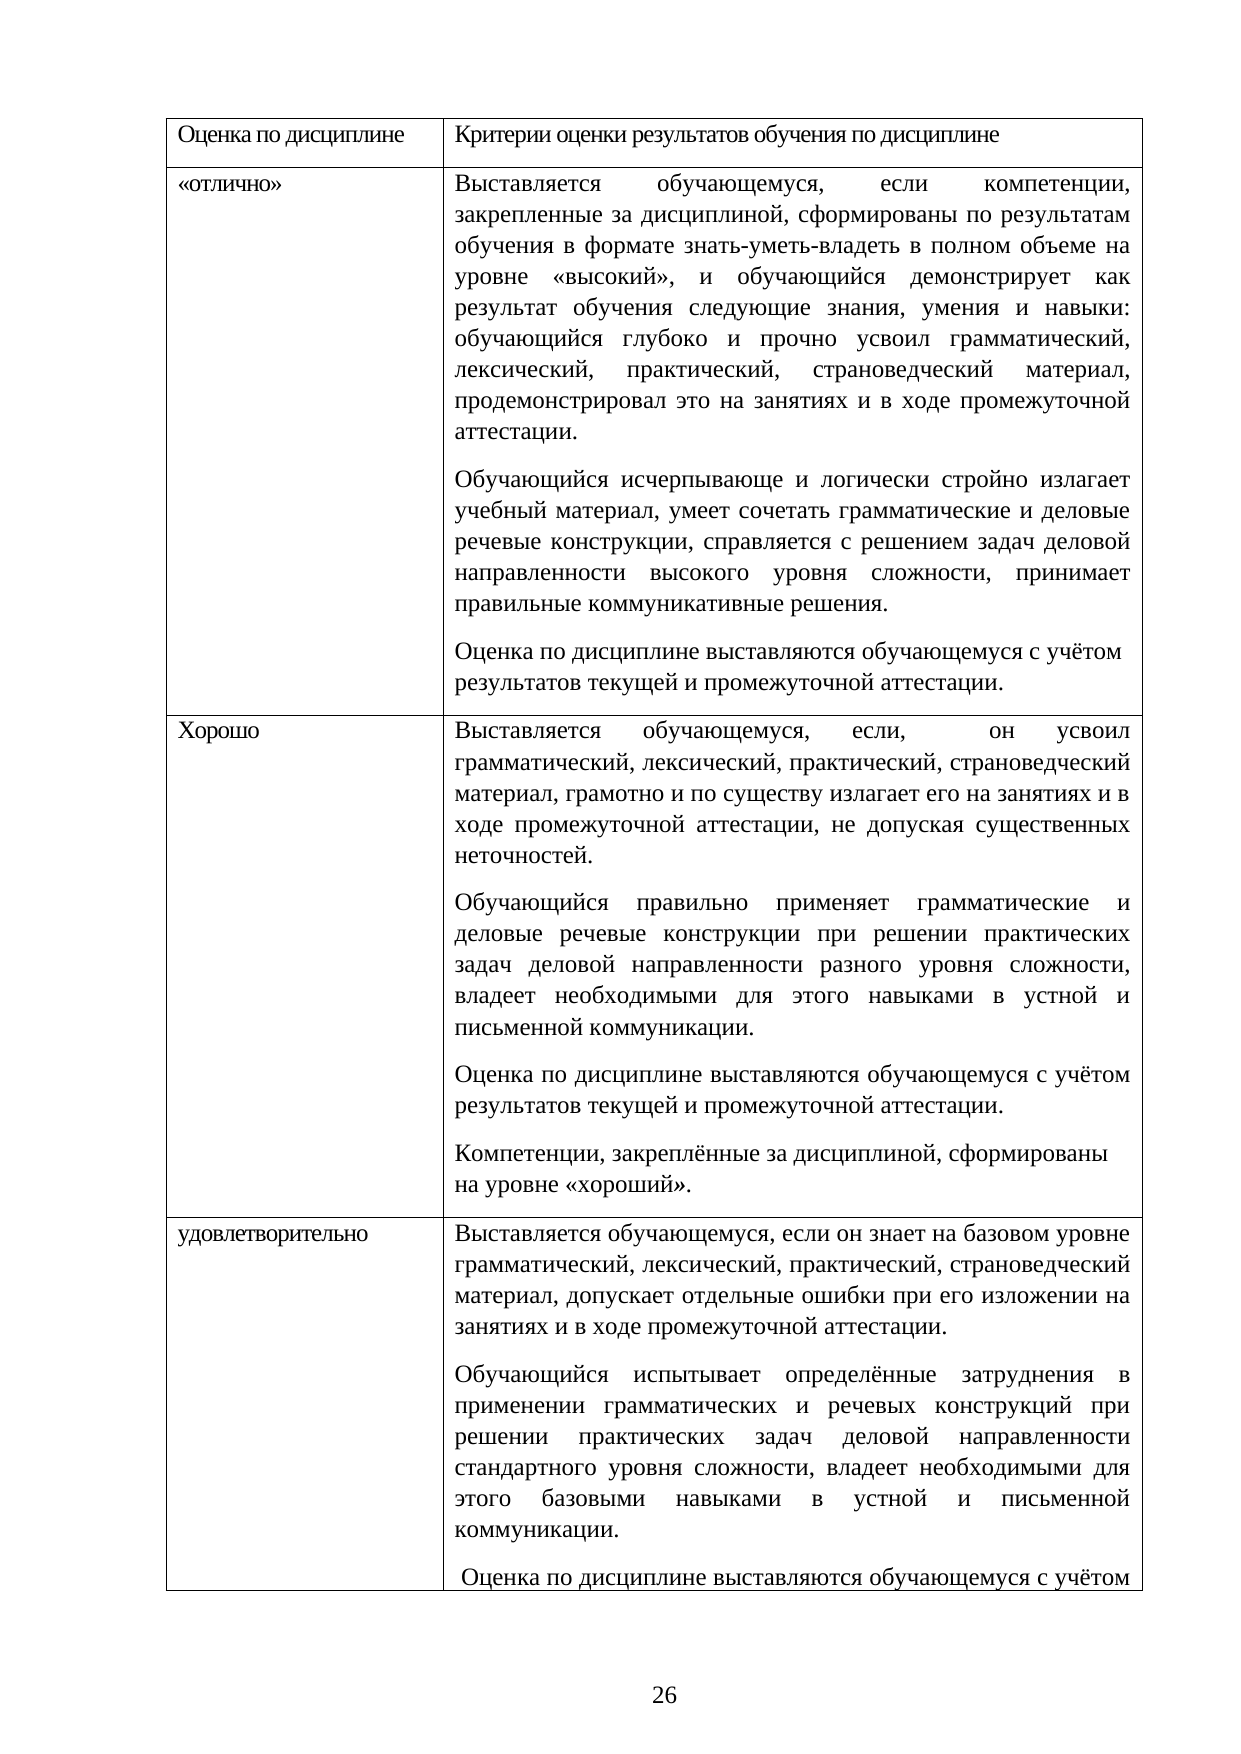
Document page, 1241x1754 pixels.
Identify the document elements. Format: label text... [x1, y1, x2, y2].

table_cell Хорошо [167, 716, 443, 1217]
table_cell «отлично» [167, 168, 443, 714]
table_cell Выставляется обучающемуся, если компетенции, закрепленные за дисциплиной, сформированы по результатам обучения в формате знать-уметь-владеть в полном объеме на уровне «высокий», и обучающийся демонстрирует как результат обучения следующие знания, умения и навыки: обучающийся глубоко и прочно усвоил грамматический, лексический, практический, страноведческий материал, продемонстрировал это на занятиях и в ходе промежуточной аттестации. Обучающийся исчерпывающе и логически стройно излагает учебный материал, умеет сочетать грамматические и деловые речевые конструкции, справляется с решением задач деловой направленности высокого уровня сложности, принимает правильные коммуникативные решения. Оценка по дисциплине выставляются обучающемуся с учётом результатов текущей и промежуточной аттестации. [444, 168, 1142, 714]
table_header Оценка по дисциплине [167, 119, 443, 167]
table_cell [444, 1218, 1142, 1590]
table_cell Выставляется обучающемуся, если, он усвоил грамматический, лексический, практический, страноведческий материал, грамотно и по существу излагает его на занятиях и в ходе промежуточной аттестации, не допуская существенных неточностей. Обучающийся правильно применяет грамматические и деловые речевые конструкции при решении практических задач деловой направленности разного уровня сложности, владеет необходимыми для этого навыками в устной и письменной коммуникации. Оценка по дисциплине выставляются обучающемуся с учётом результатов текущей и промежуточной аттестации. Компетенции, закреплённые за дисциплиной, сформированы на уровне «хороший». [444, 716, 1142, 1217]
table_cell удовлетворительно [167, 1218, 443, 1590]
table_header Критерии оценки результатов обучения по дисциплине [444, 119, 1142, 167]
